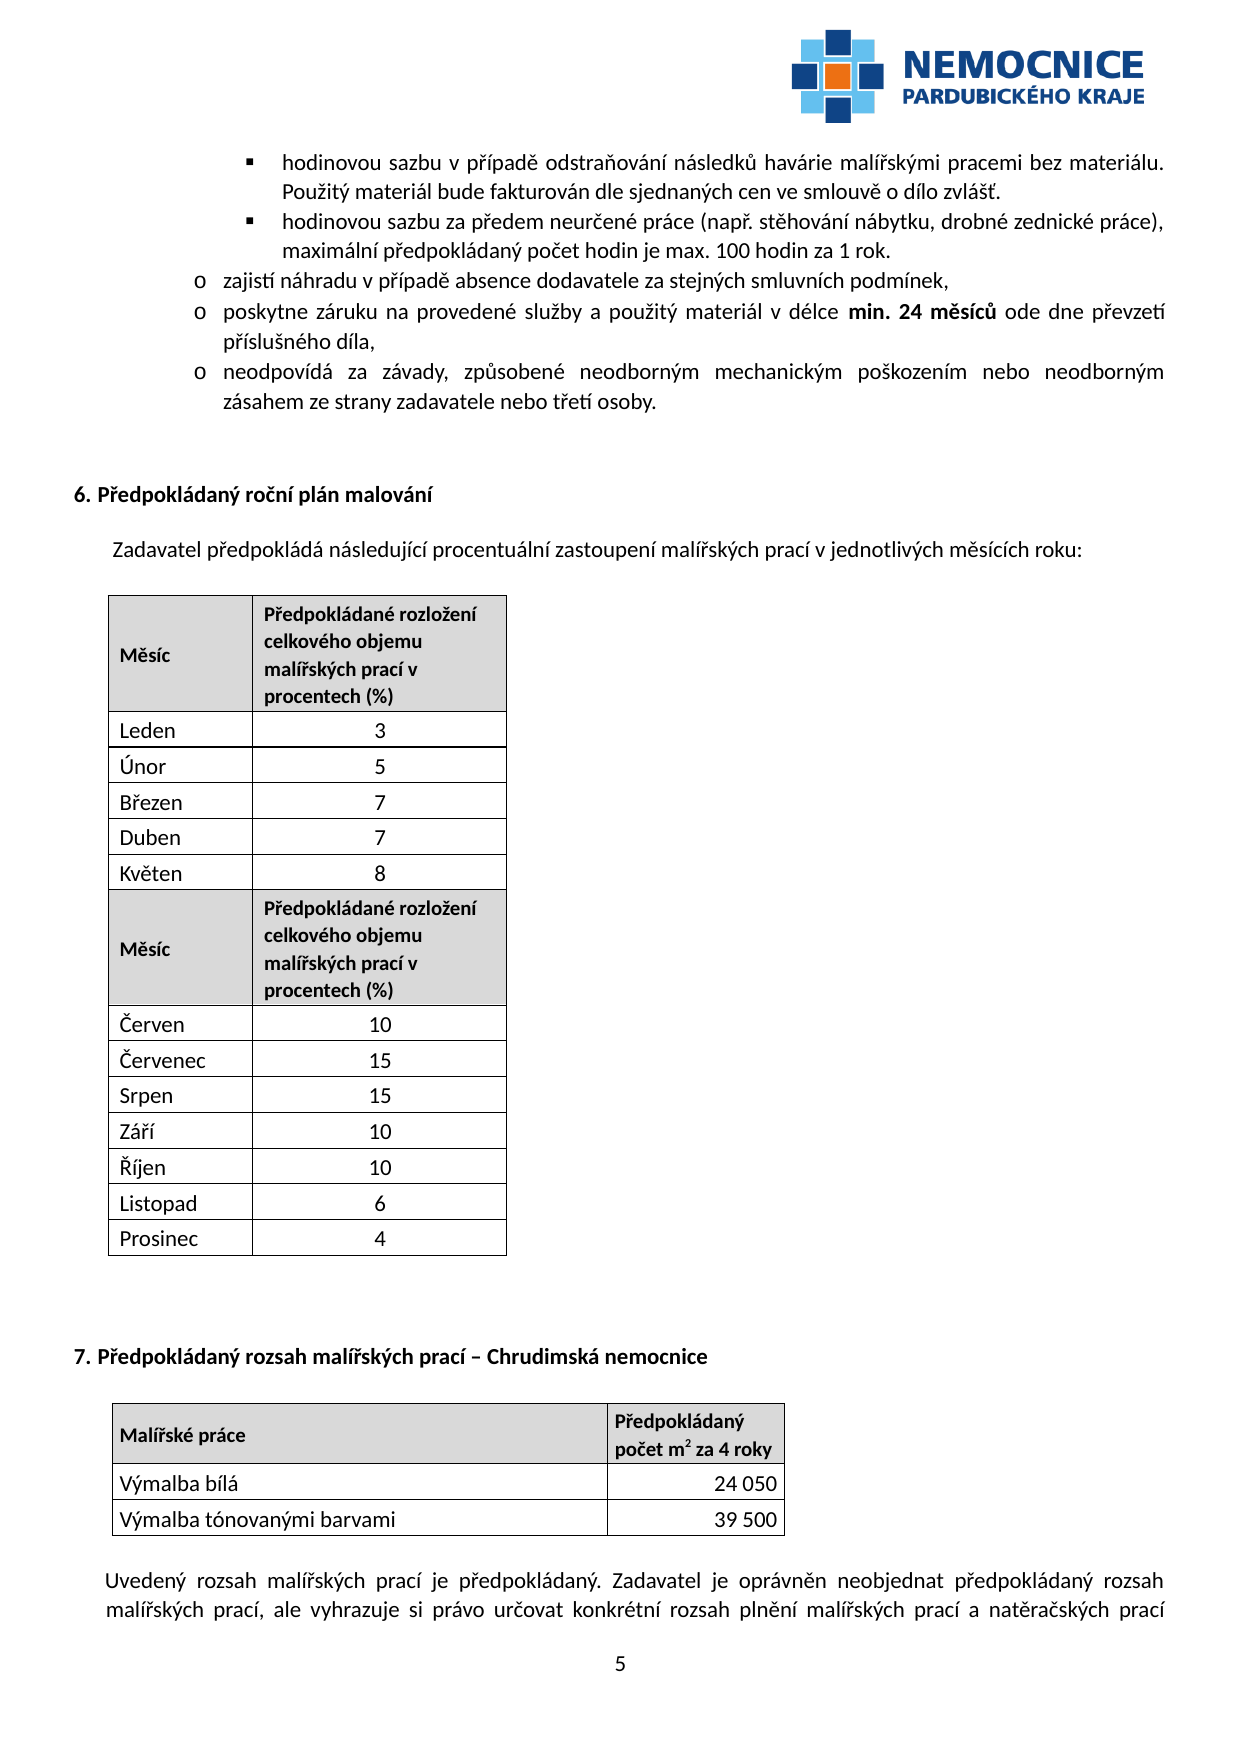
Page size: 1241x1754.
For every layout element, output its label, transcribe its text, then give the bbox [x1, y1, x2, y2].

table_cell Únor [109, 748, 252, 782]
table_header Měsíc [109, 596, 252, 711]
table_cell Září [109, 1113, 252, 1147]
table_cell Srpen [109, 1077, 252, 1112]
table_header Předpokládané rozložení celkového objemu malířských prací v procentech (%) [253, 596, 506, 711]
subtitle 7. Předpokládaný rozsah malířských prací – Chrudimská nemocnice [73, 1342, 1166, 1370]
table_cell Březen [109, 783, 252, 818]
table_cell Listopad [109, 1184, 252, 1219]
table_cell Duben [109, 819, 252, 853]
table_cell 39 500 [608, 1500, 784, 1535]
table_cell 8 [253, 855, 506, 889]
table_cell Výmalba bílá [113, 1464, 607, 1499]
table_cell 24 050 [608, 1464, 784, 1499]
table_cell 6 [253, 1184, 506, 1219]
table_cell Leden [109, 712, 252, 746]
table_cell Prosinec [109, 1220, 252, 1255]
table_cell 4 [253, 1220, 506, 1255]
text Zadavatel předpokládá následující procentuální zastoupení malířských prací v jednotlivých měsících roku: [112, 535, 1166, 563]
table_cell 3 [253, 712, 506, 746]
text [104, 1566, 1166, 1623]
table_cell 15 [253, 1077, 506, 1112]
table_cell Červen [109, 1006, 252, 1040]
table_cell Předpokládané rozložení celkového objemu malířských prací v procentech (%) [253, 890, 506, 1004]
list zajistí náhradu v případě absence dodavatele za stejných smluvních podmínek, [193, 266, 1166, 295]
table_cell Říjen [109, 1149, 252, 1183]
table_cell 10 [253, 1006, 506, 1040]
list neodpovídá za závady, způsobené neodborným mechanickým poškozením nebo neodborným zásahem ze strany zadavatele nebo třetí osoby. [193, 357, 1166, 415]
table_header Předpokládaný počet m2 za 4 roky [608, 1404, 784, 1463]
subtitle 6. Předpokládaný roční plán malování [73, 480, 1166, 508]
table_cell 10 [253, 1149, 506, 1183]
table_header Malířské práce [113, 1404, 607, 1463]
list hodinovou sazbu v případě odstraňování následků havárie malířskými pracemi bez materiálu. Použitý materiál bude fakturován dle sjednaných cen ve smlouvě o dílo zvlášť. [244, 148, 1166, 205]
list hodinovou sazbu za předem neurčené práce (např. stěhování nábytku, drobné zednické práce), maximální předpokládaný počet hodin je max. 100 hodin za 1 rok. [244, 207, 1166, 264]
table_cell Červenec [109, 1041, 252, 1076]
picture [791, 28, 1144, 124]
table_cell 10 [253, 1113, 506, 1147]
table_cell 15 [253, 1041, 506, 1076]
list poskytne záruku na provedené služby a použitý materiál v délce min. 24 měsíců ode dne převzetí příslušného díla, [193, 297, 1166, 355]
table_cell 7 [253, 783, 506, 818]
table_cell Květen [109, 855, 252, 889]
table_cell 7 [253, 819, 506, 853]
table_cell 5 [253, 748, 506, 782]
table_cell Výmalba tónovanými barvami [113, 1500, 607, 1535]
table_cell Měsíc [109, 890, 252, 1004]
